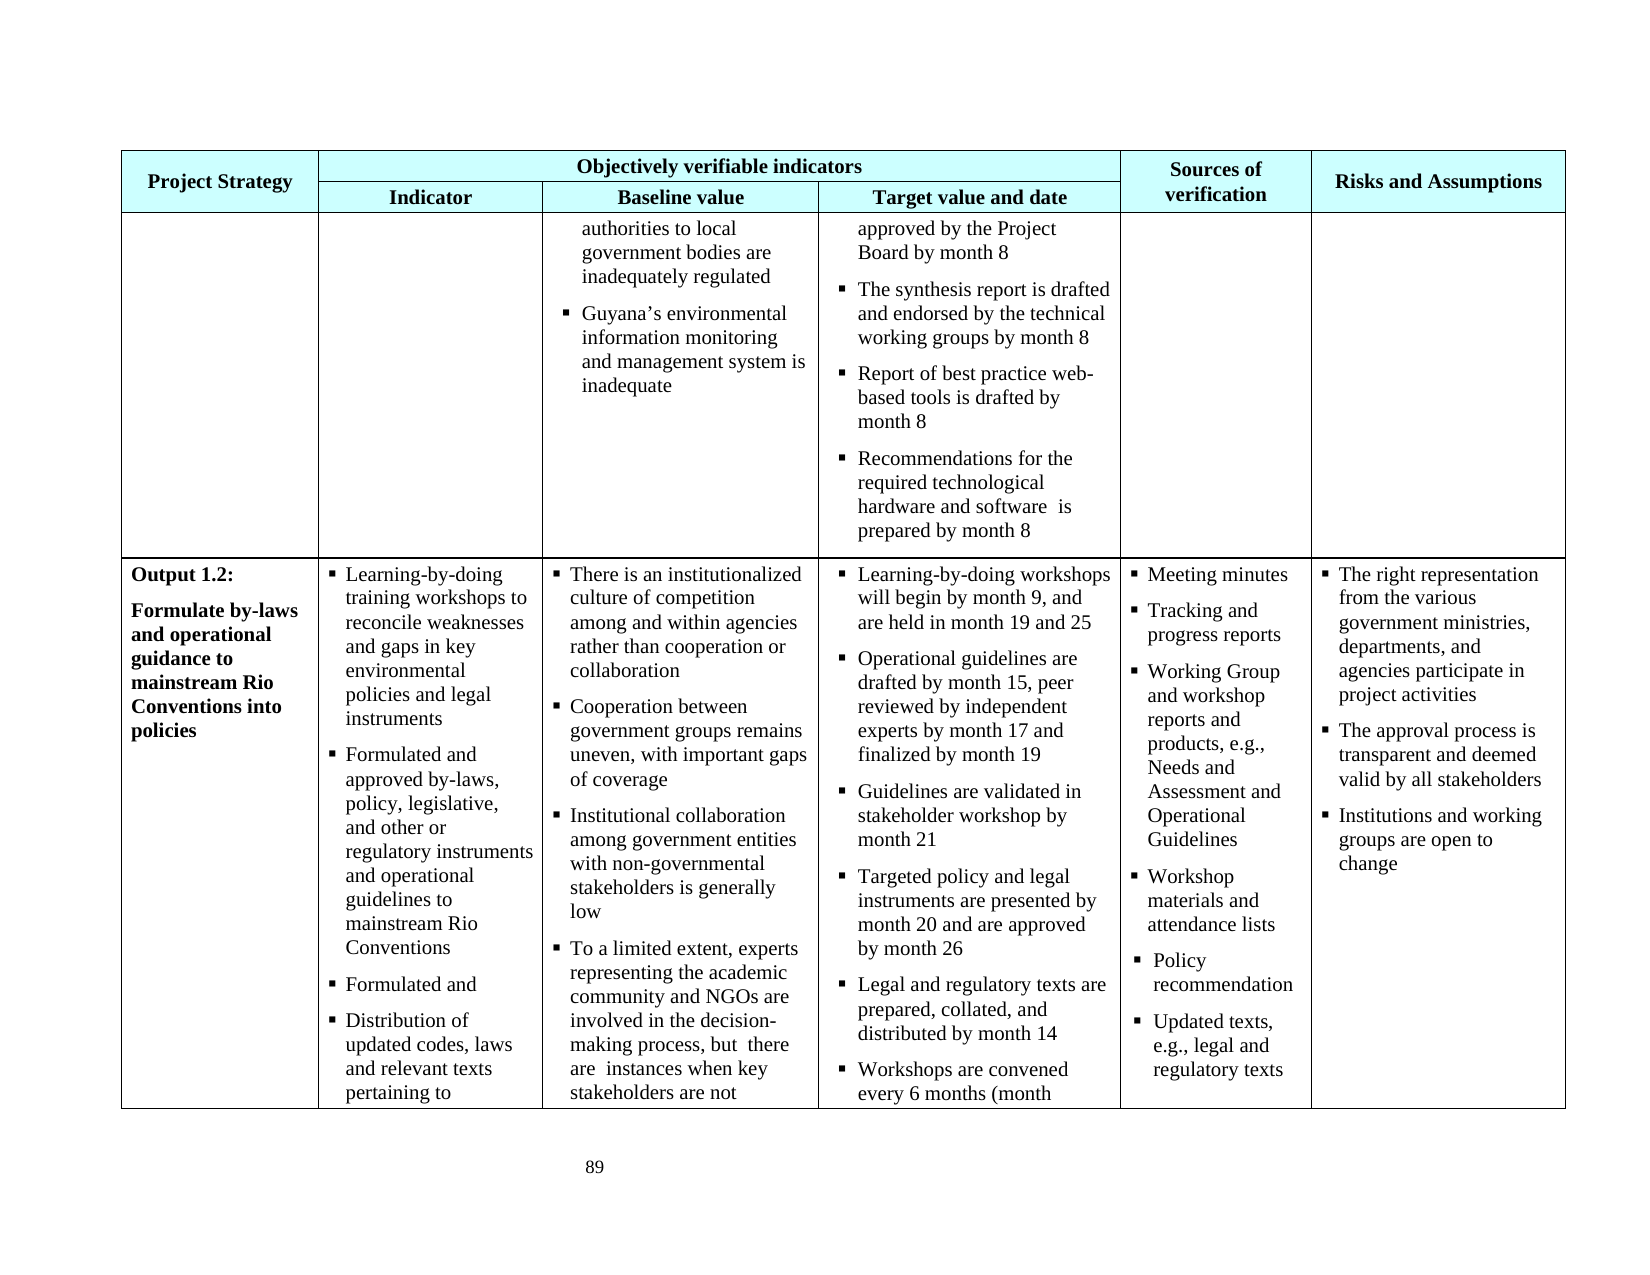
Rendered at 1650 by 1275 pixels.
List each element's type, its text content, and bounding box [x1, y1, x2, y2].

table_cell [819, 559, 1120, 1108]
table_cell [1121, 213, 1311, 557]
table_header Project Strategy [122, 151, 318, 212]
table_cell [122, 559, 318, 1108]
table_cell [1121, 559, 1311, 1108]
table_cell Indicator [319, 182, 542, 212]
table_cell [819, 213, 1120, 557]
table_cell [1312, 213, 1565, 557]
table_cell Target value and date [819, 182, 1120, 212]
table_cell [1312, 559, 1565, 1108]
table_header Sources of verification [1121, 151, 1311, 212]
table_header Objectively verifiable indicators [319, 151, 1120, 181]
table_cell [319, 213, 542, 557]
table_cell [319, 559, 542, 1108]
table_header Risks and Assumptions [1312, 151, 1565, 212]
table_cell Baseline value [543, 182, 818, 212]
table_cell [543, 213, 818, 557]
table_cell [122, 213, 318, 557]
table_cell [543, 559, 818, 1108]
